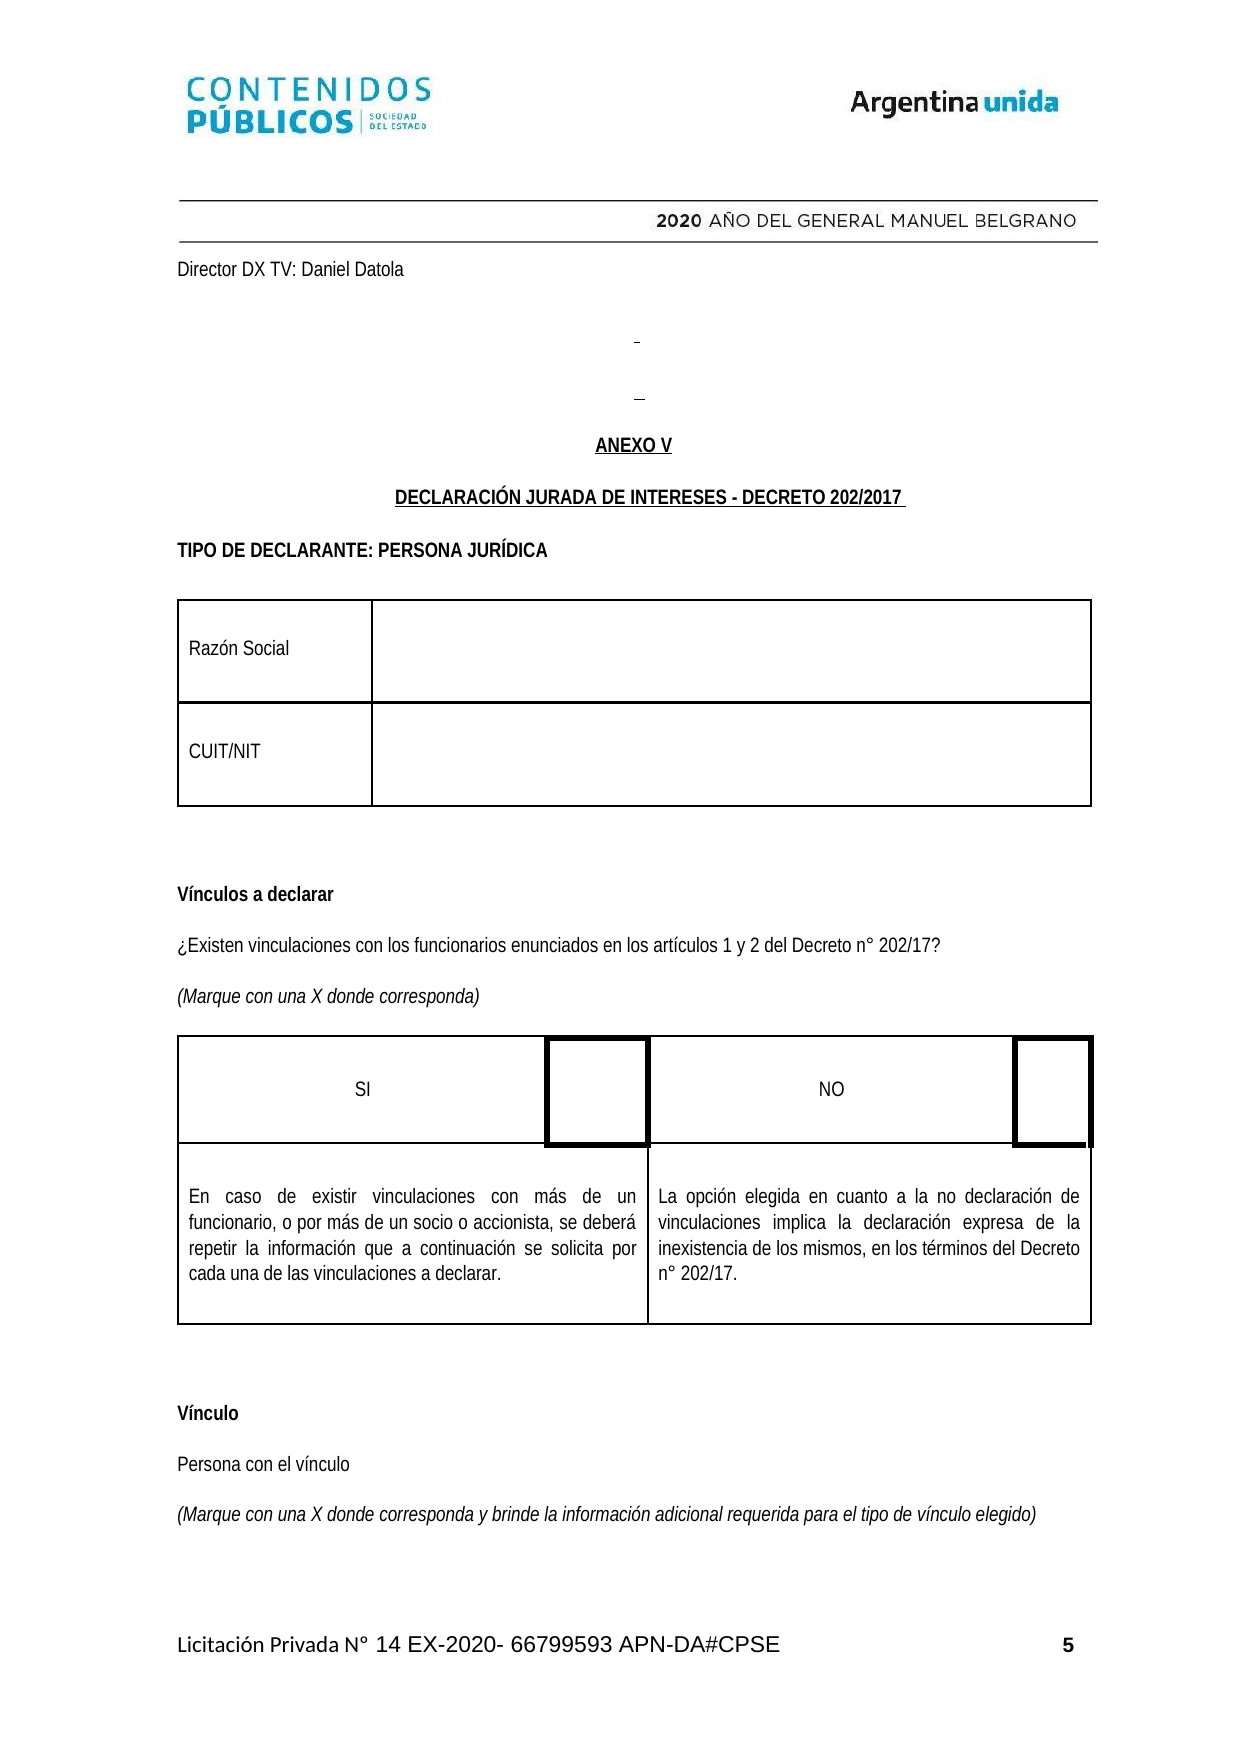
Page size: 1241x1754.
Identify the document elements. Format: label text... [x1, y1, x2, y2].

table_cell CUIT/NIT [179, 704, 371, 804]
table_cell La opción elegida en cuanto a la no declaración de vinculaciones implica la declaración expresa de la inexistencia de los mismos, en los términos del Decreto n° 202/17. [649, 1142, 1090, 1323]
table_header [373, 601, 1090, 701]
table_header [1018, 1041, 1088, 1142]
table_cell En caso de existir vinculaciones con más de un funcionario, o por más de un socio o accionista, se deberá repetir la información que a continuación se solicita por cada una de las vinculaciones a declarar. [179, 1144, 647, 1323]
text Vínculo [177, 1401, 1090, 1424]
text (Marque con una X donde corresponda y brinde la información adicional requerida para el tipo de vínculo elegido) [177, 1502, 1090, 1526]
table_header NO [651, 1037, 1012, 1142]
picture [177, 75, 1099, 246]
table_header SI [179, 1037, 544, 1142]
text ¿Existen vinculaciones con los funcionarios enunciados en los artículos 1 y 2 del Decreto n° 202/17? [177, 933, 1090, 957]
table_header Razón Social [179, 601, 371, 701]
table_header [550, 1041, 645, 1142]
table_cell [373, 704, 1090, 804]
text ANEXO V [177, 432, 1090, 456]
text Vínculos a declarar [177, 882, 1090, 906]
text Director DX TV: Daniel Datola [177, 150, 1090, 281]
text DECLARACIÓN JURADA DE INTERESES - DECRETO 202/2017 [206, 485, 1090, 509]
text TIPO DE DECLARANTE: PERSONA JURÍDICA [177, 537, 1090, 561]
text Persona con el vínculo [177, 1451, 1090, 1475]
text (Marque con una X donde corresponda) [177, 984, 1090, 1008]
